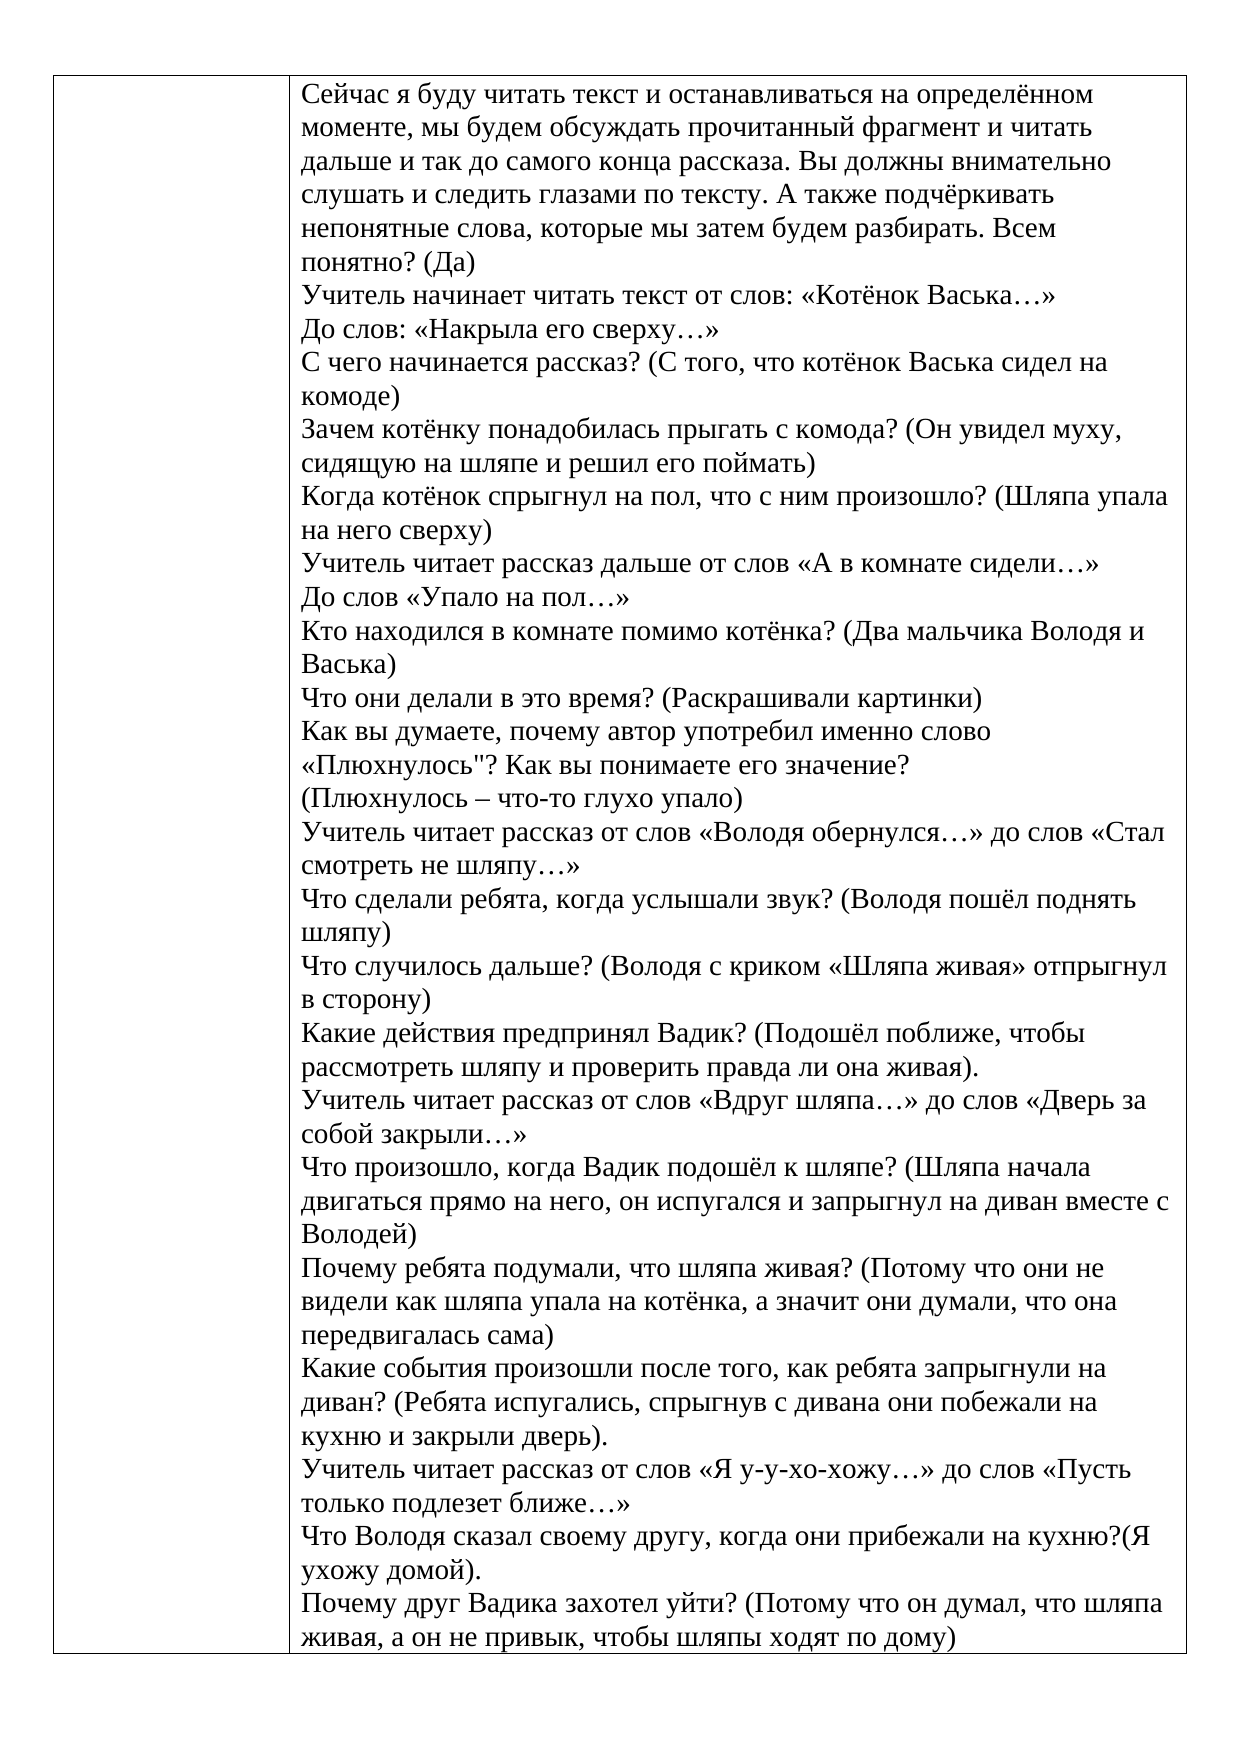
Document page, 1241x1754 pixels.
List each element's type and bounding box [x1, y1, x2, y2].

table_cell [54, 76, 289, 1652]
table_cell [290, 76, 1186, 1652]
